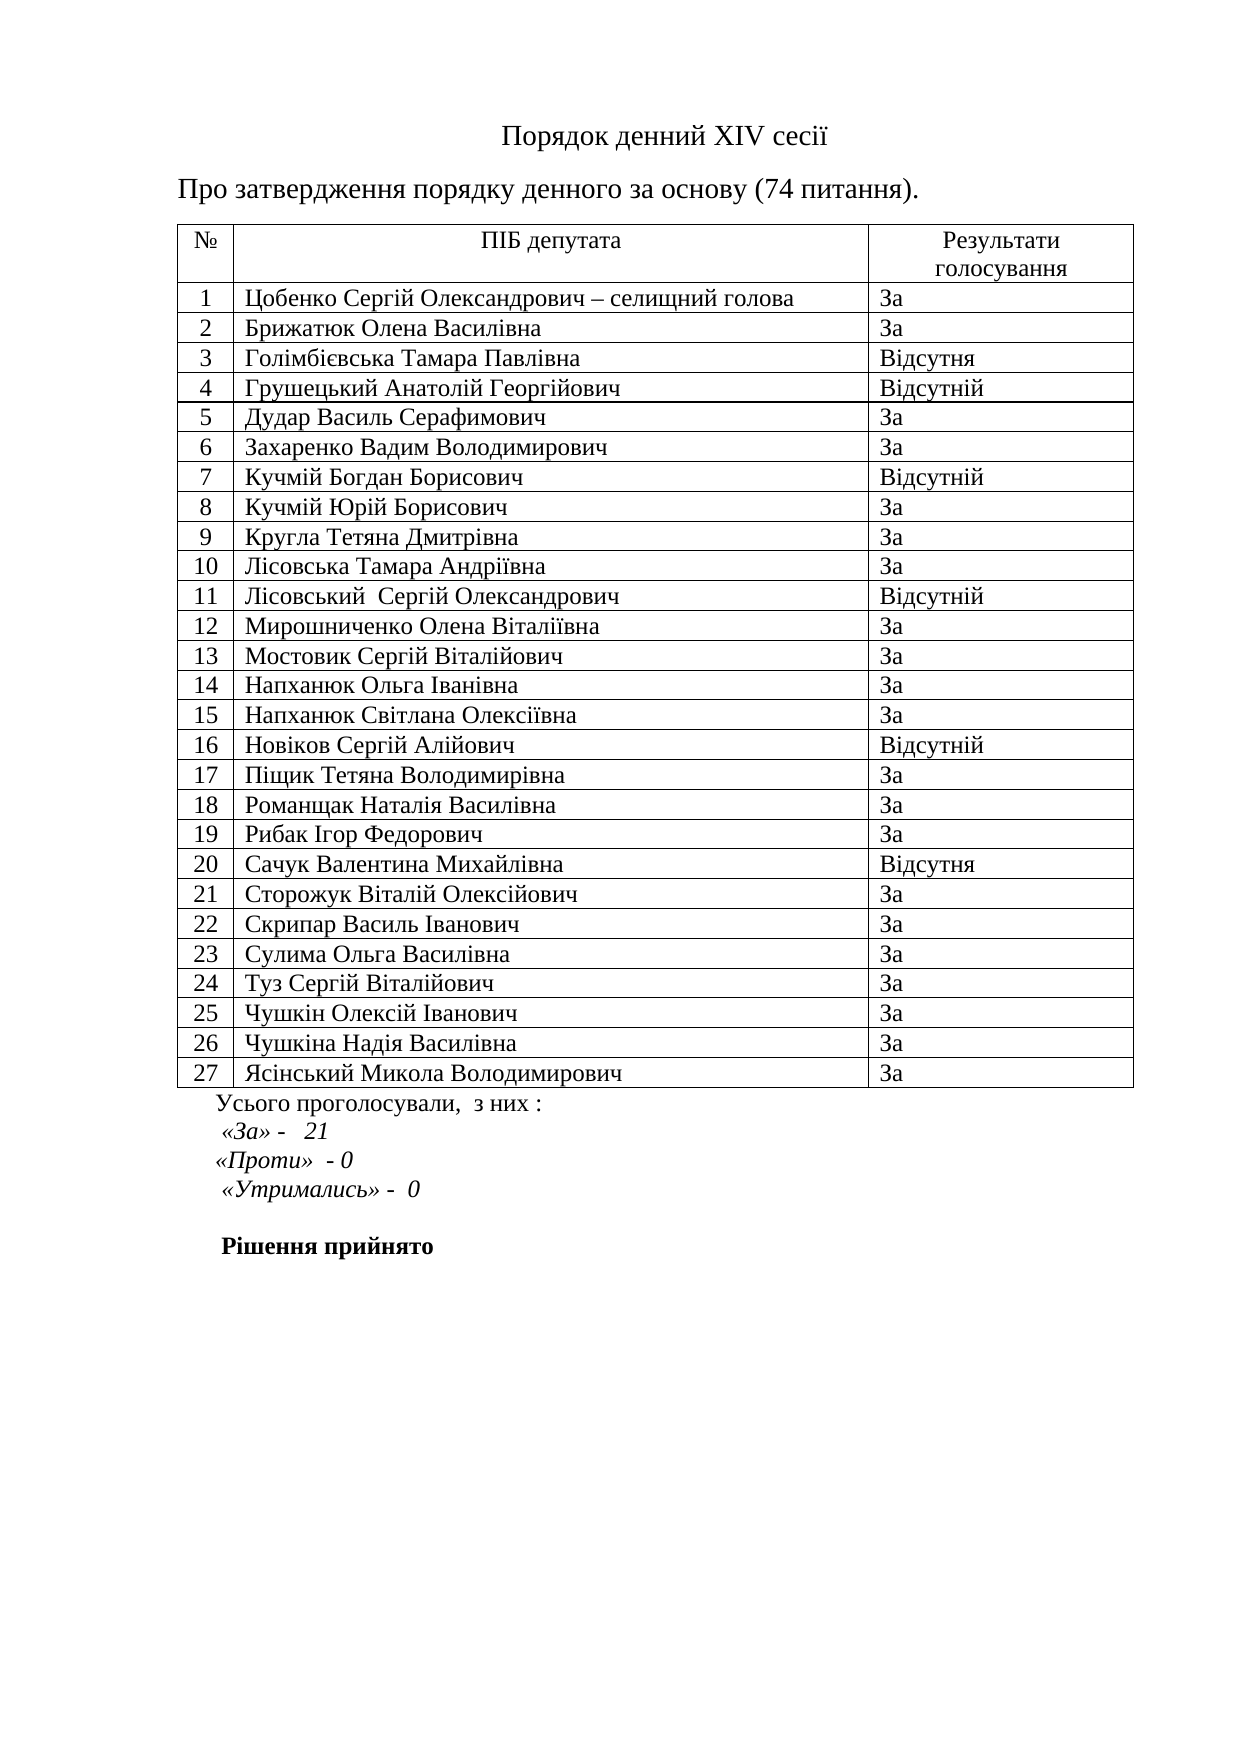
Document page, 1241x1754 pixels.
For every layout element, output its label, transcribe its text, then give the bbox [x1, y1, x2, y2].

table_cell 25 [178, 998, 233, 1027]
table_cell 12 [178, 611, 233, 640]
table_cell 23 [178, 939, 233, 967]
table_cell За [869, 879, 1133, 908]
table_cell За [869, 403, 1133, 431]
list «За» - 21 [215, 1116, 1152, 1145]
table_cell Туз Сергій Віталійович [234, 969, 868, 997]
list «Проти» - 0 [215, 1145, 1152, 1174]
table_cell 20 [178, 849, 233, 878]
table_cell За [869, 313, 1133, 342]
table_cell Цобенко Сергій Олександрович – селищний голова [234, 283, 868, 312]
table_header ПІБ депутата [234, 225, 868, 282]
table_cell Чушкін Олексій Іванович [234, 998, 868, 1027]
table_cell За [869, 432, 1133, 461]
table_cell Сторожук Віталій Олексійович [234, 879, 868, 908]
table_cell 2 [178, 313, 233, 342]
table_cell За [869, 939, 1133, 967]
table_cell 21 [178, 879, 233, 908]
table_cell За [869, 700, 1133, 729]
table_cell Грушецький Анатолій Георгійович [234, 373, 868, 401]
table_cell Мостовик Сергій Віталійович [234, 641, 868, 669]
table_cell Відсутній [869, 373, 1133, 401]
list «Утримались» - 0 [215, 1174, 1152, 1203]
table_cell За [869, 522, 1133, 550]
table_cell За [869, 492, 1133, 521]
table_cell Лісовський Сергій Олександрович [234, 581, 868, 610]
table_cell 4 [178, 373, 233, 401]
table_cell Сачук Валентина Михайлівна [234, 849, 868, 878]
table_cell За [869, 790, 1133, 818]
table_cell 17 [178, 760, 233, 789]
table_cell 10 [178, 551, 233, 580]
table_cell За [869, 909, 1133, 938]
table_cell 9 [178, 522, 233, 550]
table_cell Голімбієвська Тамара Павлівна [234, 343, 868, 372]
table_cell 7 [178, 462, 233, 491]
table_cell 1 [178, 283, 233, 312]
table_cell За [869, 760, 1133, 789]
table_cell 14 [178, 671, 233, 699]
text Про затвердження порядку денного за основу (74 питання). [177, 171, 1152, 204]
table_cell Сулима Ольга Василівна [234, 939, 868, 967]
table_cell Кругла Тетяна Дмитрівна [234, 522, 868, 550]
table_cell 27 [178, 1058, 233, 1087]
table_cell За [869, 611, 1133, 640]
table_cell Дудар Василь Серафимович [234, 403, 868, 431]
table_cell Кучмій Богдан Борисович [234, 462, 868, 491]
table_cell Лісовська Тамара Андріївна [234, 551, 868, 580]
table_cell За [869, 641, 1133, 669]
table_cell 5 [178, 403, 233, 431]
table_cell Рибак Ігор Федорович [234, 820, 868, 848]
table_cell За [869, 671, 1133, 699]
table_cell Відсутня [869, 849, 1133, 878]
table_cell За [869, 998, 1133, 1027]
table_cell 22 [178, 909, 233, 938]
table_cell Напханюк Світлана Олексіївна [234, 700, 868, 729]
table_cell 13 [178, 641, 233, 669]
table_cell 6 [178, 432, 233, 461]
table_cell Кучмій Юрій Борисович [234, 492, 868, 521]
table_cell Відсутній [869, 730, 1133, 759]
table_cell За [869, 1058, 1133, 1087]
table_cell Відсутній [869, 581, 1133, 610]
text Порядок денний XIV сесії [177, 118, 1152, 152]
table_cell 15 [178, 700, 233, 729]
list Рішення прийнято [215, 1231, 1152, 1260]
table_cell Захаренко Вадим Володимирович [234, 432, 868, 461]
table_cell 11 [178, 581, 233, 610]
table_cell Романщак Наталія Василівна [234, 790, 868, 818]
table_cell За [869, 969, 1133, 997]
table_header Результати голосування [869, 225, 1133, 282]
table_cell 8 [178, 492, 233, 521]
table_cell Мирошниченко Олена Віталіївна [234, 611, 868, 640]
table_cell 3 [178, 343, 233, 372]
list Усього проголосували, з них : [215, 1088, 1152, 1116]
table_cell Чушкіна Надія Василівна [234, 1028, 868, 1057]
table_cell 26 [178, 1028, 233, 1057]
table_cell Ясінський Микола Володимирович [234, 1058, 868, 1087]
table_cell 19 [178, 820, 233, 848]
table_cell Напханюк Ольга Іванівна [234, 671, 868, 699]
table_cell Відсутній [869, 462, 1133, 491]
table_cell За [869, 1028, 1133, 1057]
table_cell 24 [178, 969, 233, 997]
table_cell Піщик Тетяна Володимирівна [234, 760, 868, 789]
table_cell Новіков Сергій Алійович [234, 730, 868, 759]
table_cell Скрипар Василь Іванович [234, 909, 868, 938]
table_header № [178, 225, 233, 282]
table_cell Брижатюк Олена Василівна [234, 313, 868, 342]
table_cell 16 [178, 730, 233, 759]
table_cell За [869, 283, 1133, 312]
table_cell Відсутня [869, 343, 1133, 372]
table_cell 18 [178, 790, 233, 818]
table_cell За [869, 551, 1133, 580]
table_cell За [869, 820, 1133, 848]
